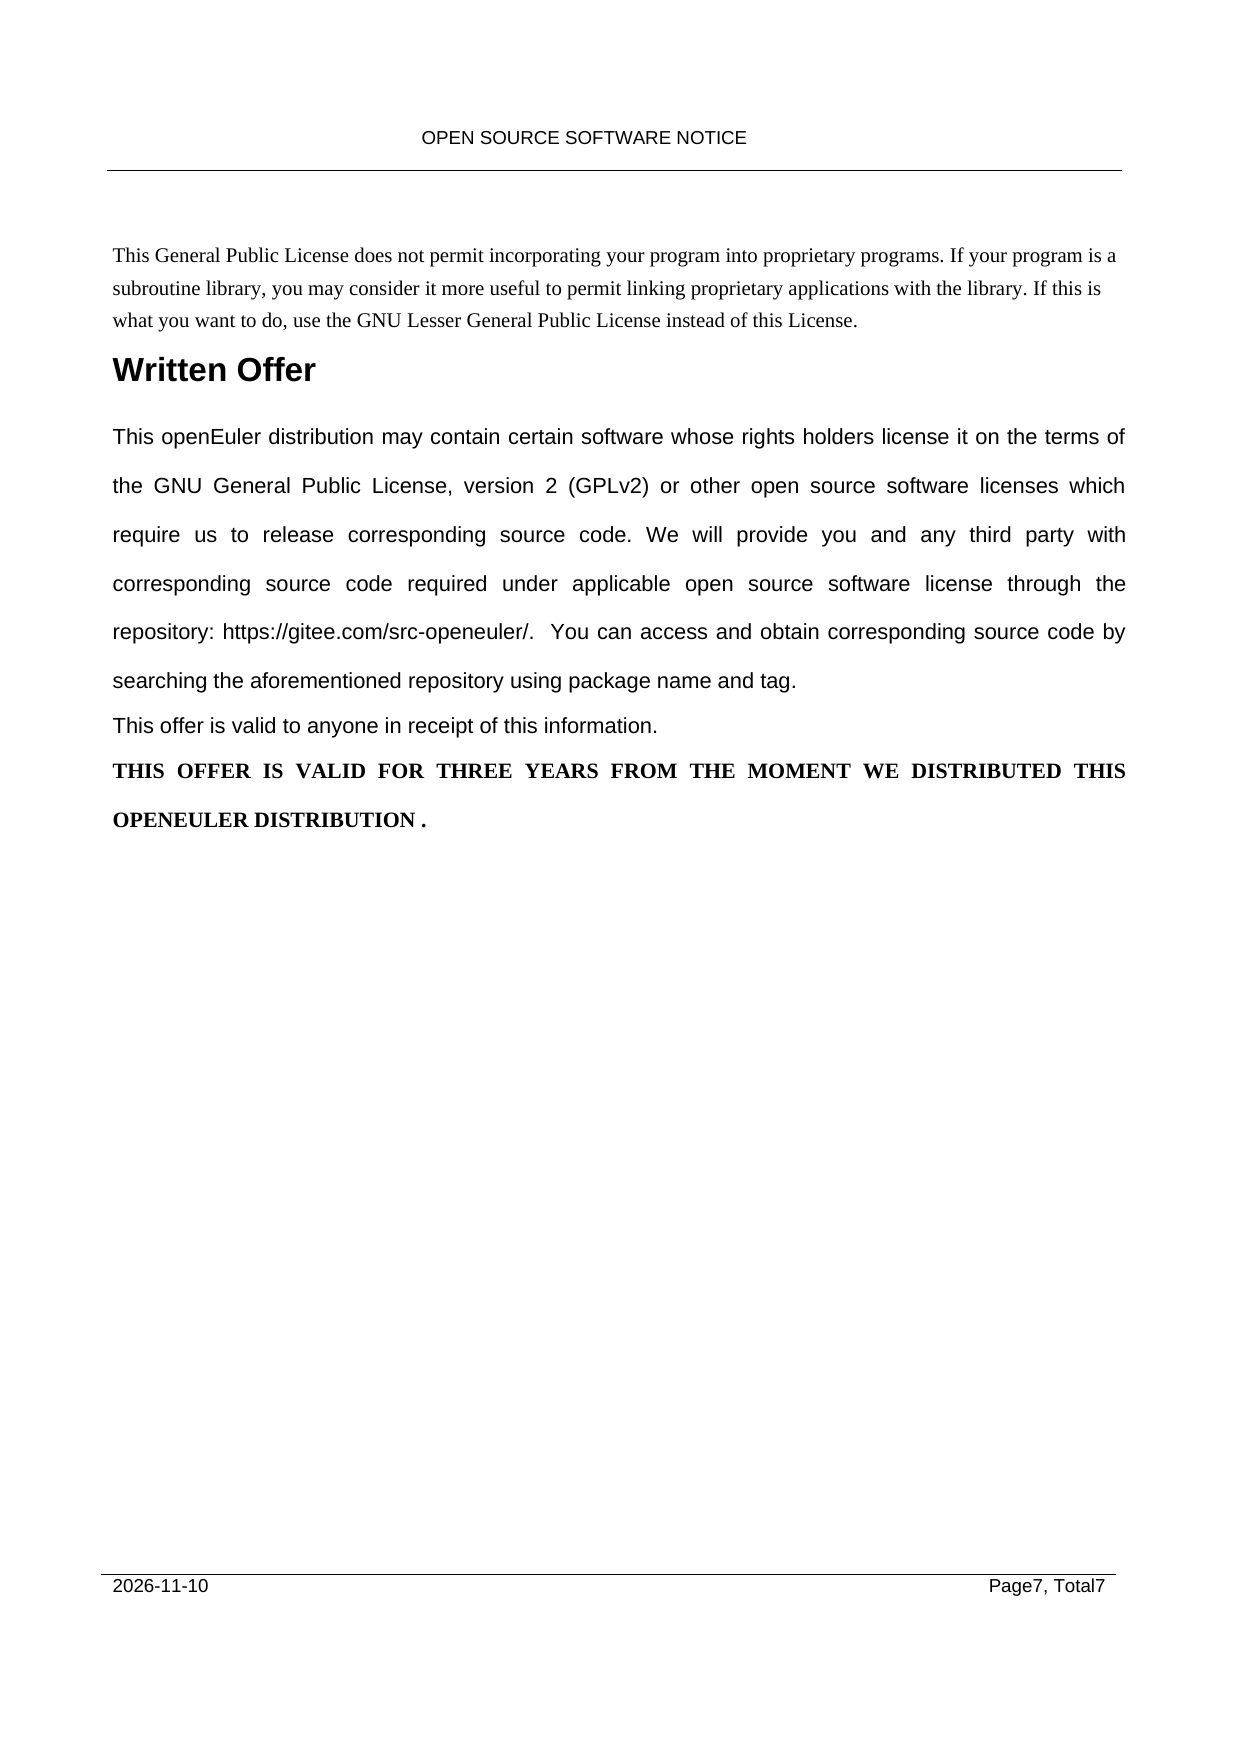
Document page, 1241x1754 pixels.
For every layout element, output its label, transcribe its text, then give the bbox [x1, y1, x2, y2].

text This offer is valid to anyone in receipt of this information. [112, 709, 1128, 742]
text This General Public License does not permit incorporating your program into proprietary programs. If your program is a subroutine library, you may consider it more useful to permit linking proprietary applications with the library. If this is what you want to do, use the GNU Lesser General Public License instead of this License. [112, 239, 1128, 336]
text This openEuler distribution may contain certain software whose rights holders license it on the terms of the GNU General Public License, version 2 (GPLv2) or other open source software licenses which require us to release corresponding source code. We will provide you and any third party with corresponding source code required under applicable open source software license through the repository: https://gitee.com/src-openeuler/. You can access and obtain corresponding source code by searching the aforementioned repository using package name and tag. [112, 421, 1128, 697]
text THIS OFFER IS VALID FOR THREE YEARS FROM THE MOMENT WE DISTRIBUTED THIS OPENEULER DISTRIBUTION . [112, 754, 1128, 836]
text Written Offer [112, 336, 1128, 401]
